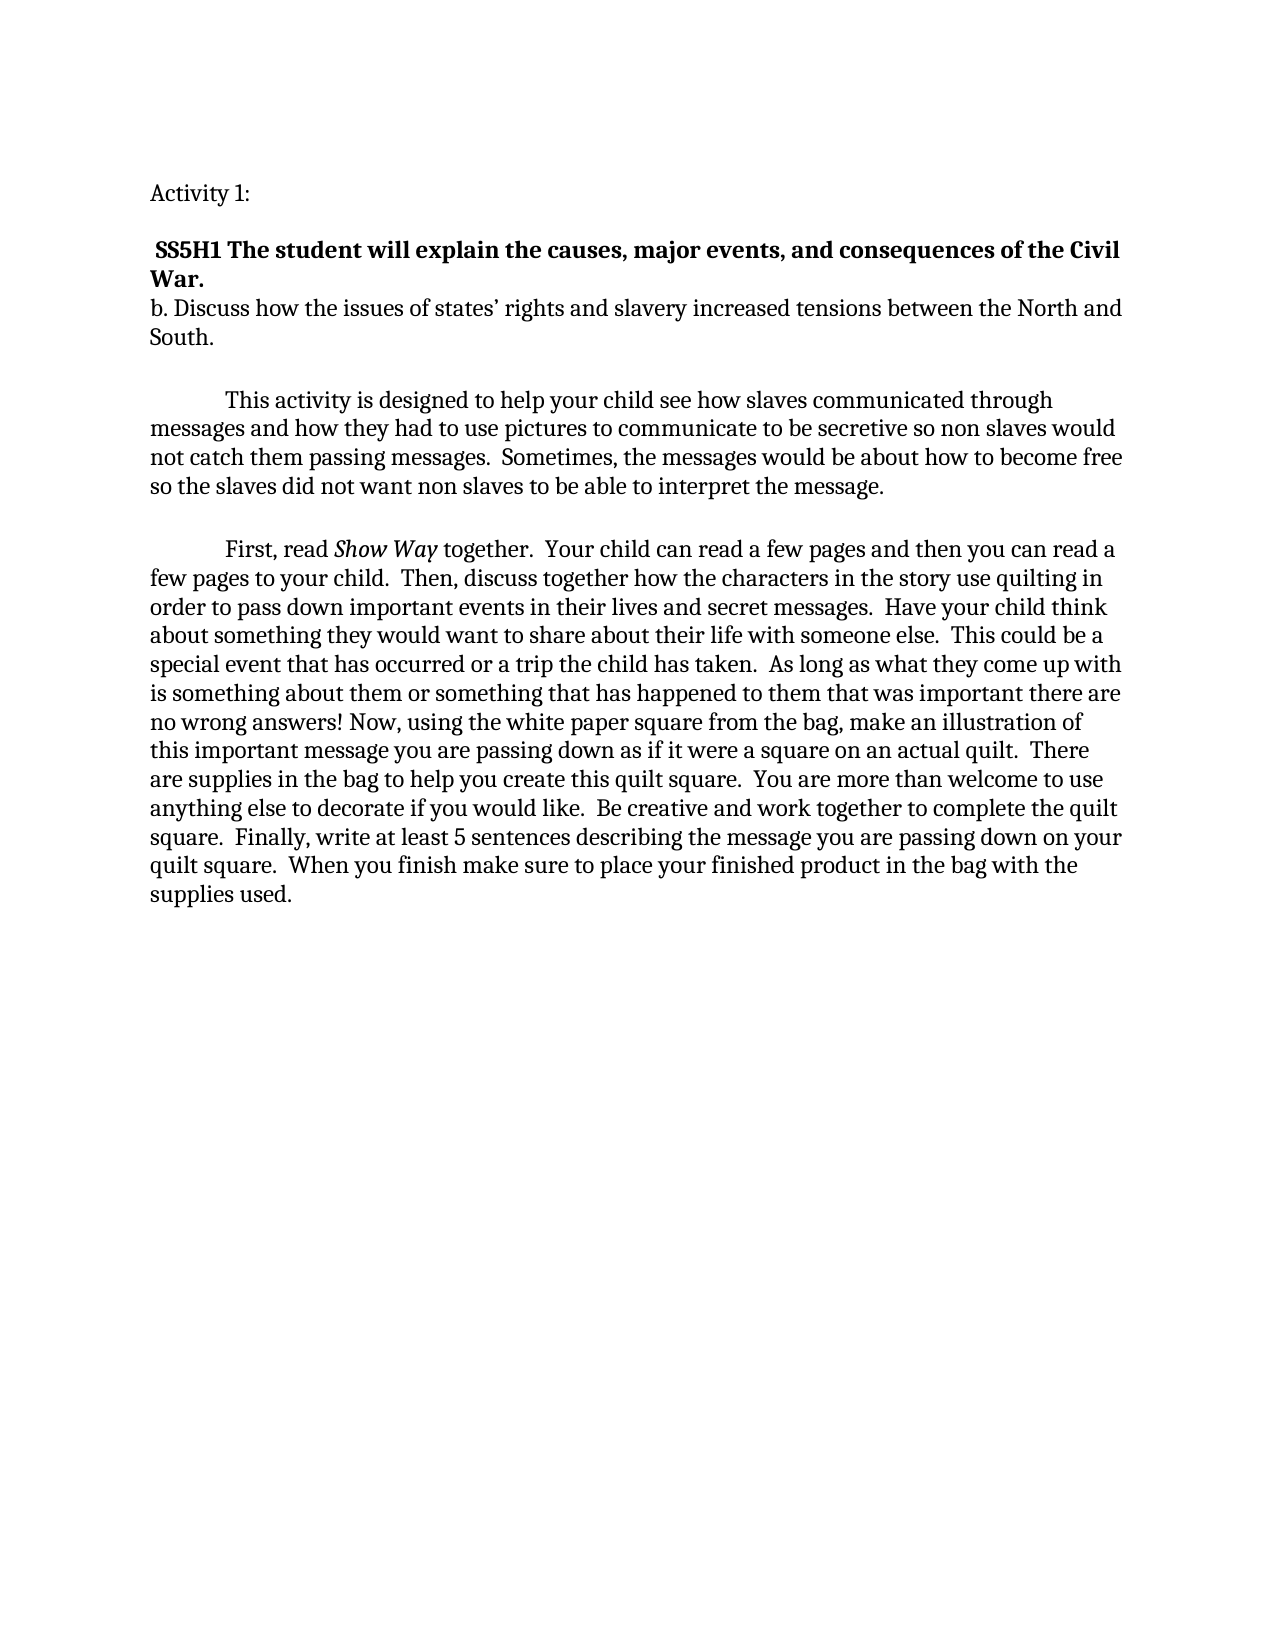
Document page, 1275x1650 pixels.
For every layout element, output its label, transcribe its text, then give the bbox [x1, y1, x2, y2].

text First, read Show Way together. Your child can read a few pages and then you can read a few pages to your child. Then, discuss together how the characters in the story use quilting in order to pass down important events in their lives and secret messages. Have your child think about something they would want to share about their life with someone else. This could be a special event that has occurred or a trip the child has taken. As long as what they come up with is something about them or something that has happened to them that was important there are no wrong answers! Now, using the white paper square from the bag, make an illustration of this important message you are passing down as if it were a square on an actual quilt. There are supplies in the bag to help you create this quilt square. You are more than welcome to use anything else to decorate if you would like. Be creative and work together to complete the quilt square. Finally, write at least 5 sentences describing the message you are passing down on your quilt square. When you finish make sure to place your finished product in the bag with the supplies used. [150, 535, 1125, 909]
text Activity 1: [150, 179, 1125, 207]
text This activity is designed to help your child see how slaves communicated through messages and how they had to use pictures to communicate to be secretive so non slaves would not catch them passing messages. Sometimes, the messages would be about how to become free so the slaves did not want non slaves to be able to interpret the message. [150, 386, 1125, 501]
text SS5H1 The student will explain the causes, major events, and consequences of the Civil War. [150, 236, 1125, 294]
text b. Discuss how the issues of states’ rights and slavery increased tensions between the North and South. [150, 294, 1125, 351]
